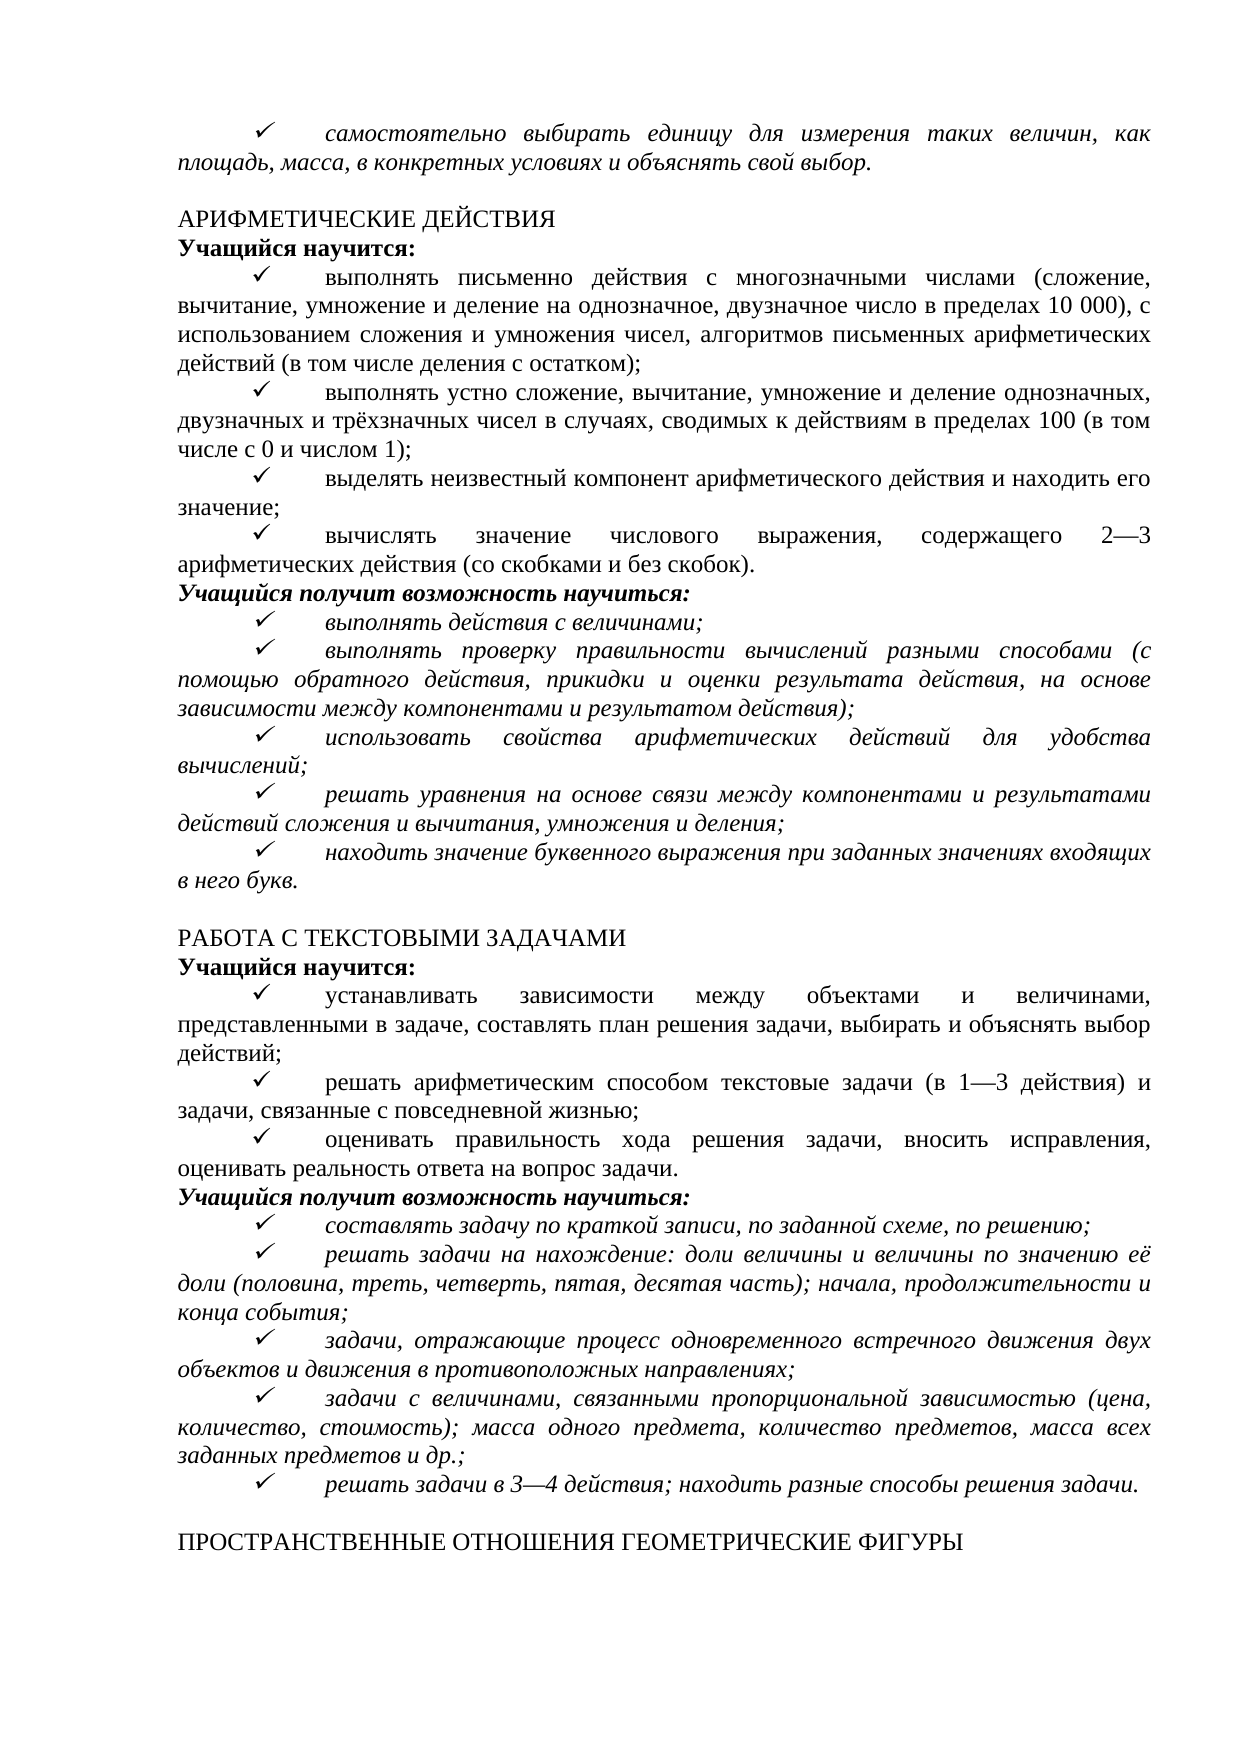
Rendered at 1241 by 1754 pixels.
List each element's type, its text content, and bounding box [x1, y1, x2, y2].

list самостоятельно выбирать единицу для измерения таких величин, как площадь, масса, в конкретных условиях и объяснять свой выбор. [177, 118, 1152, 176]
list задачи с величинами, связанными пропорциональной зависимостью (цена, количество, стоимость); масса одного предмета, количество предметов, масса всех заданных предметов и др.; [177, 1383, 1152, 1469]
list составлять задачу по краткой записи, по заданной схеме, по решению; [177, 1211, 1152, 1239]
list выделять неизвестный компонент арифметического действия и находить его значение; [177, 463, 1152, 521]
text Учащийся получит возможность научиться: [177, 578, 1152, 607]
text РАБОТА С ТЕКСТОВЫМИ ЗАДАЧАМИ [177, 923, 1152, 952]
list задачи, отражающие процесс одновременного встречного движения двух объектов и движения в противоположных направлениях; [177, 1326, 1152, 1383]
list использовать свойства арифметических действий для удобства вычислений; [177, 722, 1152, 779]
list оценивать правильность хода решения задачи, вносить исправления, оценивать реальность ответа на вопрос задачи. [177, 1124, 1152, 1182]
text Учащийся научится: [177, 952, 1152, 981]
text ПРОСТРАНСТВЕННЫЕ ОТНОШЕНИЯ ГЕОМЕТРИЧЕСКИЕ ФИГУРЫ [177, 1527, 1152, 1556]
text АРИФМЕТИЧЕСКИЕ ДЕЙСТВИЯ [177, 204, 1152, 233]
text Учащийся научится: [177, 233, 1152, 262]
list выполнять устно сложение, вычитание, умножение и деление однозначных, двузначных и трёхзначных чисел в случаях, сводимых к действиям в пределах 100 (в том числе с 0 и числом 1); [177, 377, 1152, 463]
list выполнять проверку правильности вычислений разными способами (с помощью обратного действия, прикидки и оценки результата действия, на основе зависимости между компонентами и результатом действия); [177, 636, 1152, 722]
list решать задачи в 3—4 действия; находить разные способы решения задачи. [177, 1469, 1152, 1498]
list решать задачи на нахождение: доли величины и величины по значению её доли (половина, треть, четверть, пятая, десятая часть); начала, продолжительности и конца события; [177, 1239, 1152, 1326]
list вычислять значение числового выражения, содержащего 2—3 арифметических действия (со скобками и без скобок). [177, 521, 1152, 578]
text Учащийся получит возможность научиться: [177, 1182, 1152, 1211]
list выполнять действия с величинами; [177, 607, 1152, 636]
list устанавливать зависимости между объектами и величинами, представленными в задаче, составлять план решения задачи, выбирать и объяснять выбор действий; [177, 981, 1152, 1067]
list решать арифметическим способом текстовые задачи (в 1—3 действия) и задачи, связанные с повседневной жизнью; [177, 1067, 1152, 1124]
list находить значение буквенного выражения при заданных значениях входящих в него букв. [177, 837, 1152, 894]
list выполнять письменно действия с многозначными числами (сложение, вычитание, умножение и деление на однозначное, двузначное число в пределах 10 000), с использованием сложения и умножения чисел, алгоритмов письменных арифметических действий (в том числе деления с остатком); [177, 262, 1152, 377]
list решать уравнения на основе связи между компонентами и результатами действий сложения и вычитания, умножения и деления; [177, 779, 1152, 837]
